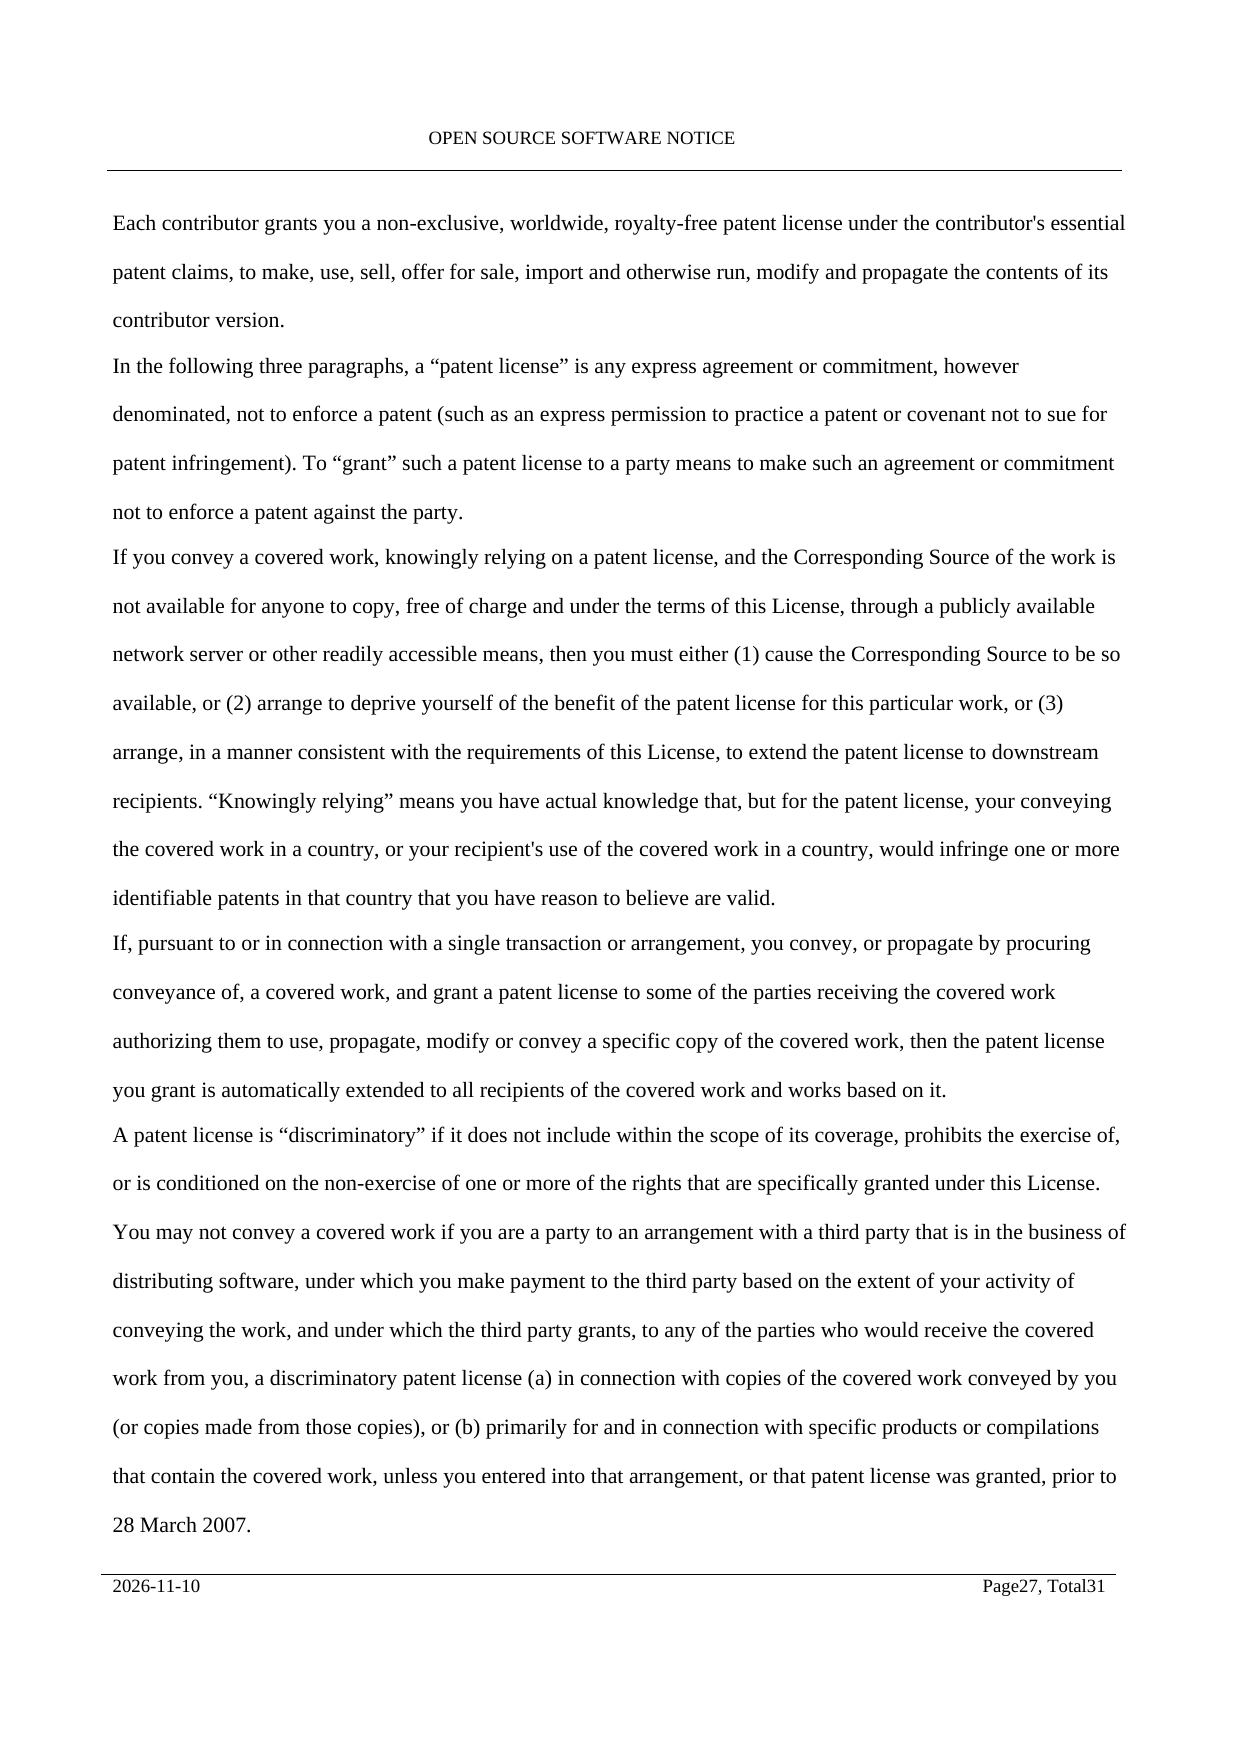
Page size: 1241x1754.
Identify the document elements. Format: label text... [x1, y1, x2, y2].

text Each contributor grants you a non-exclusive, worldwide, royalty-free patent license under the contributor's essential patent claims, to make, use, sell, offer for sale, import and otherwise run, modify and propagate the contents of its contributor version. [112, 206, 1128, 336]
text If you convey a covered work, knowingly relying on a patent license, and the Corresponding Source of the work is not available for anyone to copy, free of charge and under the terms of this License, through a publicly available network server or other readily accessible means, then you must either (1) cause the Corresponding Source to be so available, or (2) arrange to deprive yourself of the benefit of the patent license for this particular work, or (3) arrange, in a manner consistent with the requirements of this License, to extend the patent license to downstream recipients. “Knowingly relying” means you have actual knowledge that, but for the patent license, your conveying the covered work in a country, or your recipient's use of the covered work in a country, would infringe one or more identifiable patents in that country that you have reason to believe are valid. [112, 540, 1128, 914]
text In the following three paragraphs, a “patent license” is any express agreement or commitment, however denominated, not to enforce a patent (such as an express permission to practice a patent or covenant not to sue for patent infringement). To “grant” such a patent license to a party means to make such an agreement or commitment not to enforce a patent against the party. [112, 349, 1128, 528]
text A patent license is “discriminatory” if it does not include within the scope of its coverage, prohibits the exercise of, or is conditioned on the non-exercise of one or more of the rights that are specifically granted under this License. You may not convey a covered work if you are a party to an arrangement with a third party that is in the business of distributing software, under which you make payment to the third party based on the extent of your activity of conveying the work, and under which the third party grants, to any of the parties who would receive the covered work from you, a discriminatory patent license (a) in connection with copies of the covered work conveyed by you (or copies made from those copies), or (b) primarily for and in connection with specific products or compilations that contain the covered work, unless you entered into that arrangement, or that patent license was granted, prior to 28 March 2007. [112, 1118, 1128, 1541]
text If, pursuant to or in connection with a single transaction or arrangement, you convey, or propagate by procuring conveyance of, a covered work, and grant a patent license to some of the parties receiving the covered work authorizing them to use, propagate, modify or convey a specific copy of the covered work, then the patent license you grant is automatically extended to all recipients of the covered work and works based on it. [112, 927, 1128, 1105]
